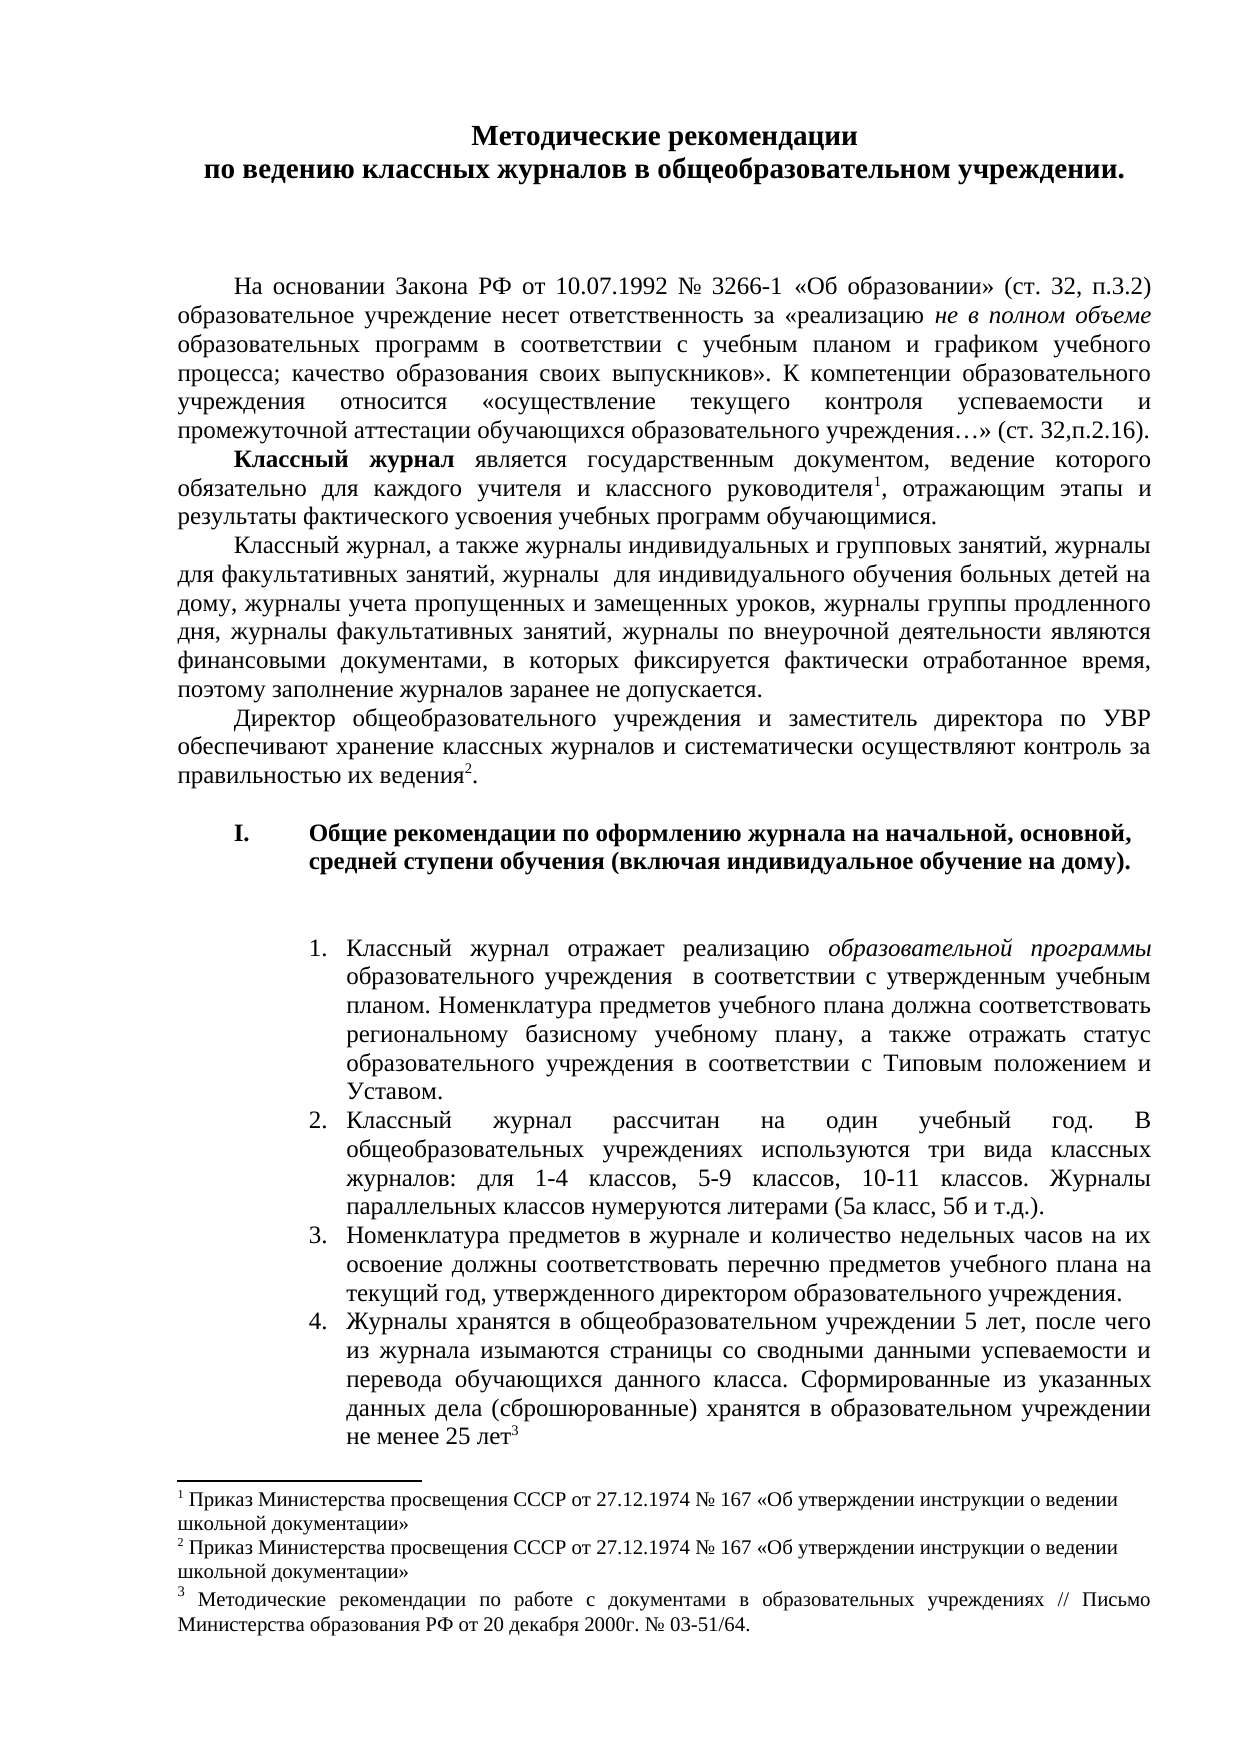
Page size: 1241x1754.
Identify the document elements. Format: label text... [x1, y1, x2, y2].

list Классный журнал отражает реализацию образовательной программы образовательного учреждения в соответствии с утвержденным учебным планом. Номенклатура предметов учебного плана должна соответствовать региональному базисному учебному плану, а также отражать статус образовательного учреждения в соответствии с Типовым положением и Уставом. [308, 933, 1152, 1105]
list Журналы хранятся в общеобразовательном учреждении 5 лет, после чего из журнала изымаются страницы со сводными данными успеваемости и перевода обучающихся данного класса. Сформированные из указанных данных дела (сброшюрованные) хранятся в образовательном учреждении не менее 25 лет [308, 1306, 1152, 1450]
text по ведению классных журналов в общеобразовательном учреждении. [177, 152, 1152, 185]
text Методические рекомендации [177, 118, 1152, 152]
text Классный журнал является государственным документом, ведение которого обязательно для каждого учителя и классного руководителя, отражающим этапы и результаты фактического усвоения учебных программ обучающимися. [177, 444, 1152, 530]
list Общие рекомендации по оформлению журнала на начальной, основной, средней ступени обучения (включая индивидуальное обучение на дому). [233, 818, 1152, 875]
text Классный журнал, а также журналы индивидуальных и групповых занятий, журналы для факультативных занятий, журналы для индивидуального обучения больных детей на дому, журналы учета пропущенных и замещенных уроков, журналы группы продленного дня, журналы факультативных занятий, журналы по внеурочной деятельности являются финансовыми документами, в которых фиксируется фактически отработанное время, поэтому заполнение журналов заранее не допускается. [177, 530, 1152, 703]
text Директор общеобразовательного учреждения и заместитель директора по УВР обеспечивают хранение классных журналов и систематически осуществляют контроль за правильностью их ведения. [177, 703, 1152, 789]
list Номенклатура предметов в журнале и количество недельных часов на их освоение должны соответствовать перечню предметов учебного плана на текущий год, утвержденного директором образовательного учреждения. [308, 1220, 1152, 1306]
list Классный журнал рассчитан на один учебный год. В общеобразовательных учреждениях используются три вида классных журналов: для 1-4 классов, 5-9 классов, 10-11 классов. Журналы параллельных классов нумеруются литерами (5а класс, 5б и т.д.). [308, 1105, 1152, 1220]
text На основании Закона РФ от 10.07.1992 № 3266-1 «Об образовании» (ст. 32, п.3.2) образовательное учреждение несет ответственность за «реализацию не в полном объеме образовательных программ в соответствии с учебным планом и графиком учебного процесса; качество образования своих выпускников». К компетенции образовательного учреждения относится «осуществление текущего контроля успеваемости и промежуточной аттестации обучающихся образовательного учреждения…» (ст. 32,п.2.16). [177, 271, 1152, 444]
